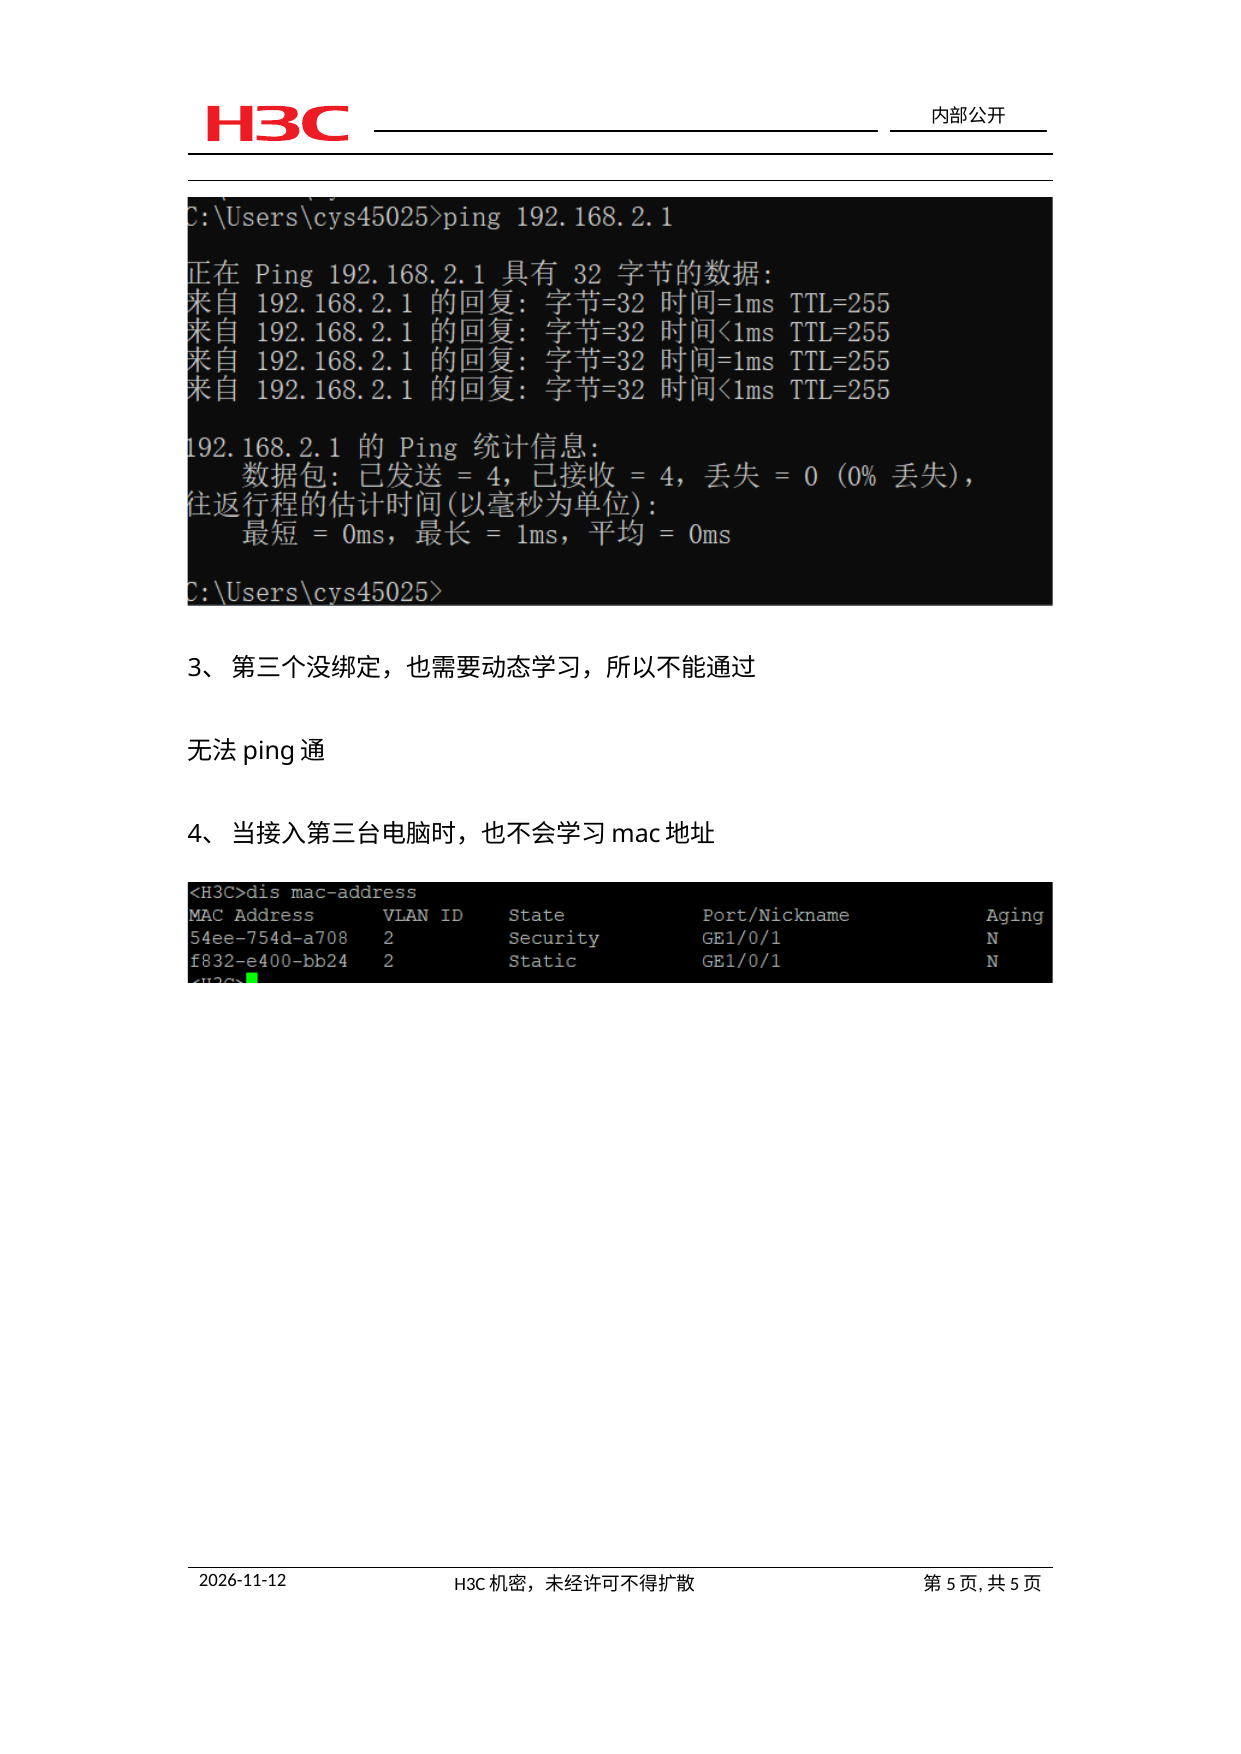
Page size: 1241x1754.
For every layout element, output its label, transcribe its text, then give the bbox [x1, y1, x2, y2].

picture [187, 882, 1053, 983]
list 当接入第三台电脑时，也不会学习mac地址 [187, 799, 1053, 864]
picture [187, 197, 1053, 606]
list 第三个没绑定，也需要动态学习，所以不能通过 [187, 633, 1053, 698]
text 无法ping通 [187, 716, 1053, 781]
